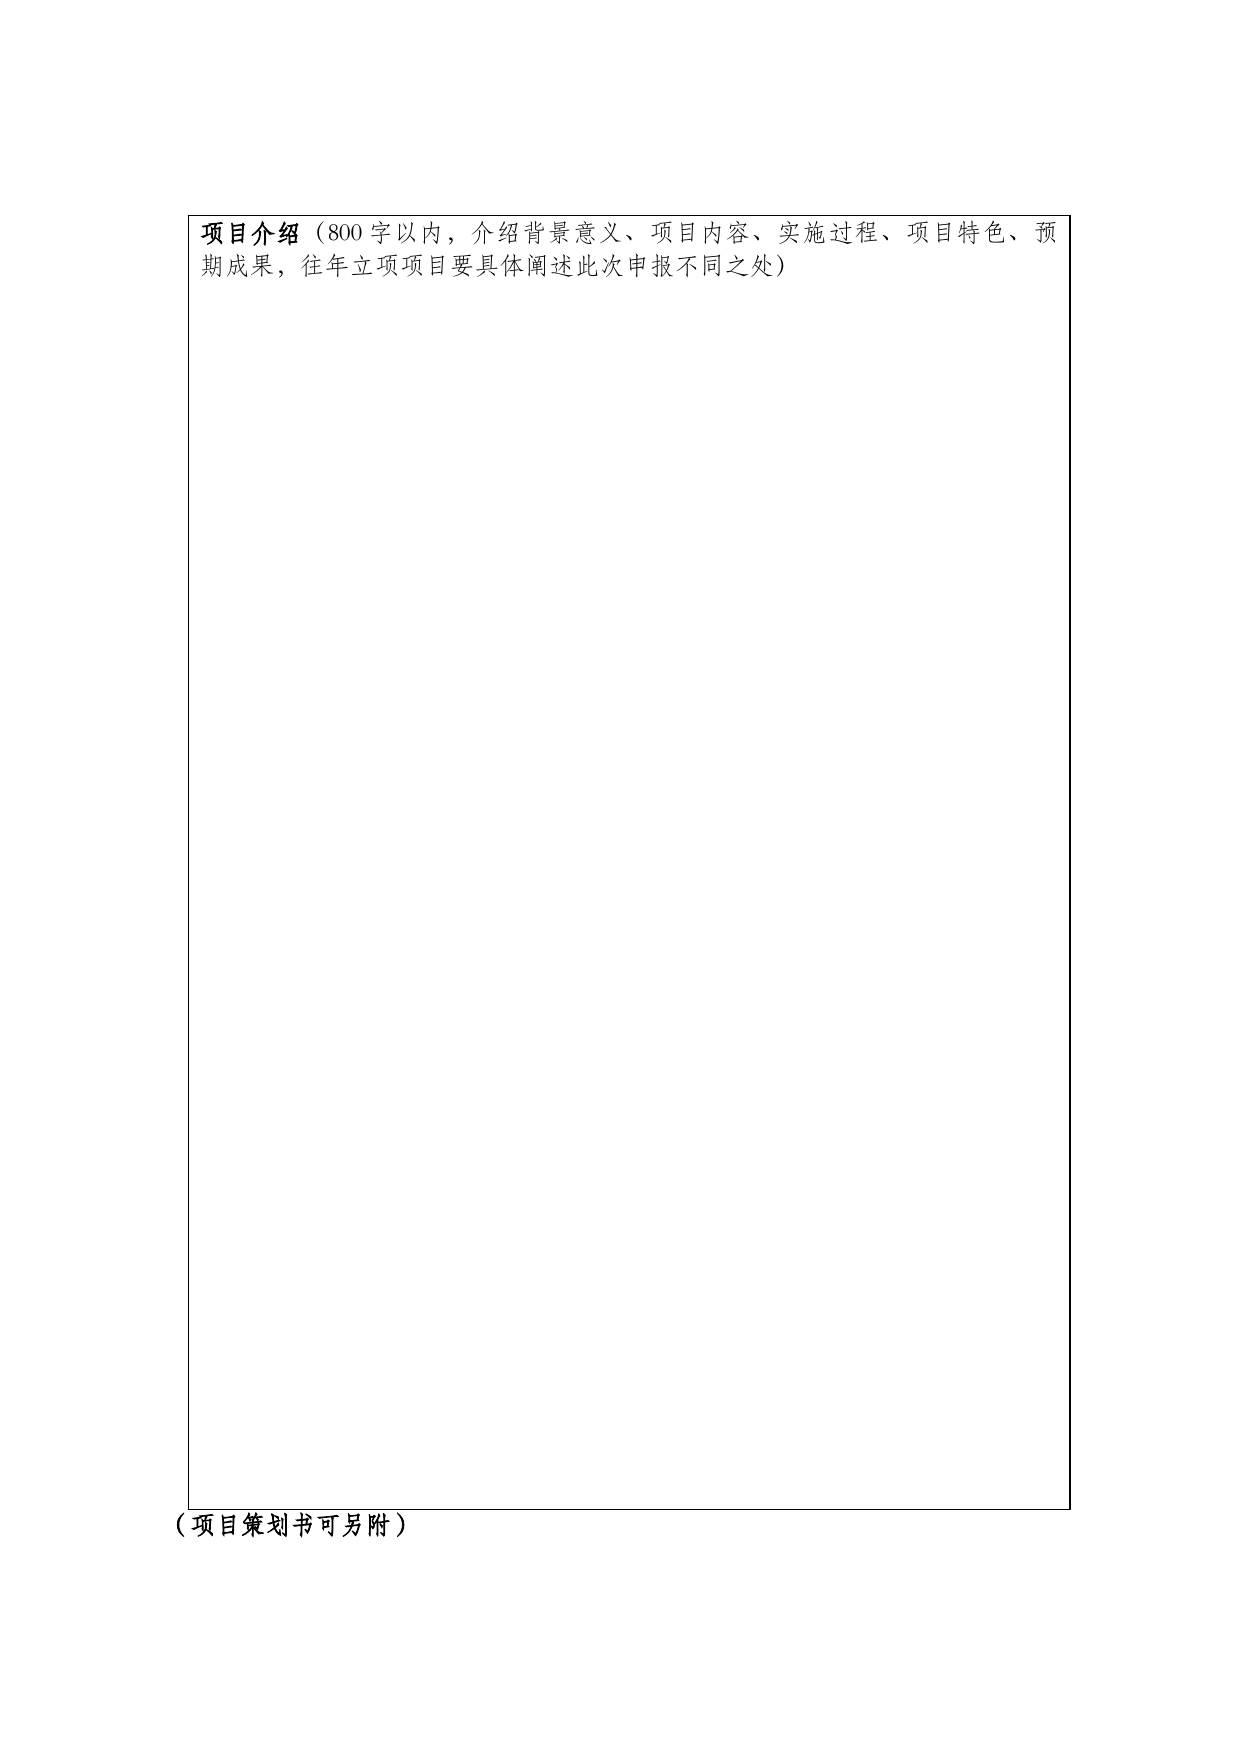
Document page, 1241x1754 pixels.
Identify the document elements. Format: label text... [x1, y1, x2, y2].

table_header 项目介绍（800字以内，介绍背景意义、项目内容、实施过程、项目特色、预期成果，往年立项项目要具体阐述此次申报不同之处） [189, 216, 1069, 1509]
text （项目策划书可另附） [165, 1510, 1093, 1542]
